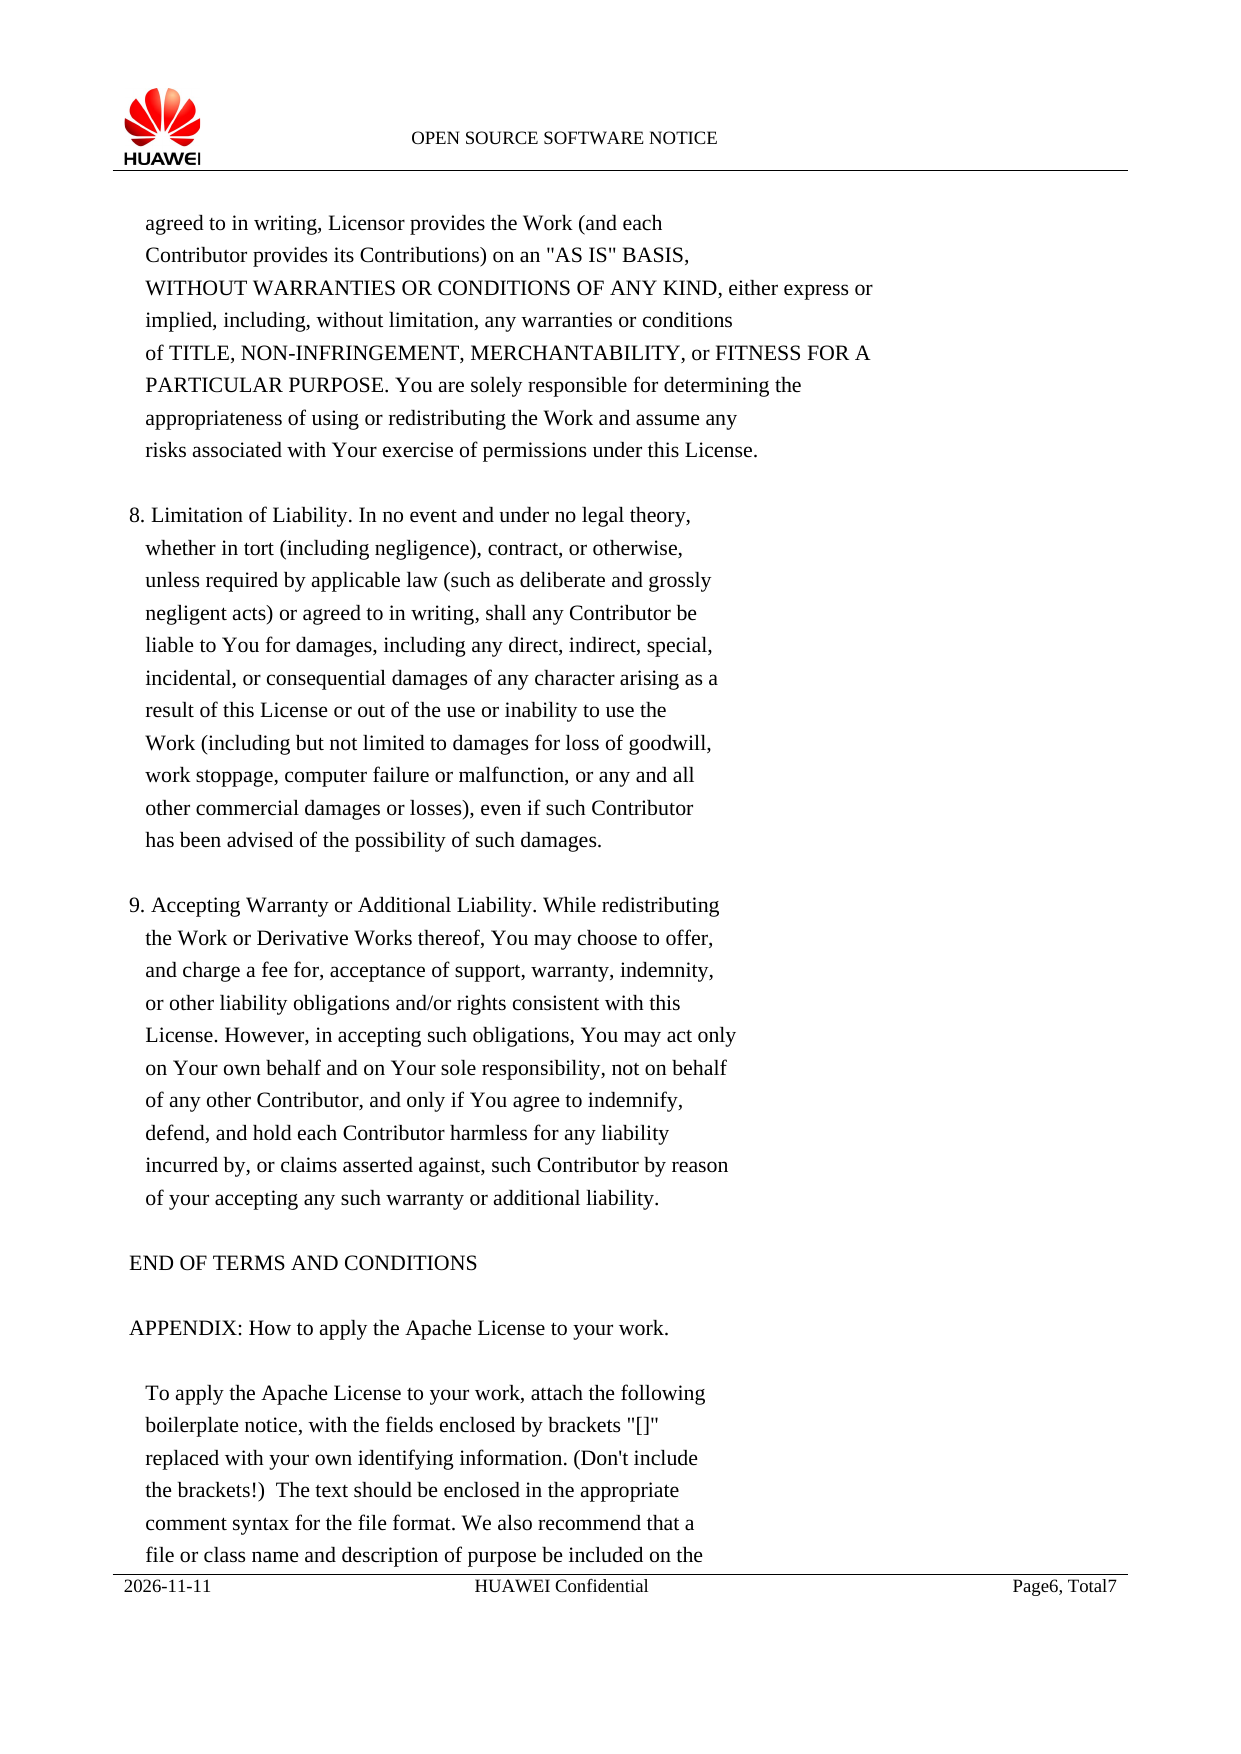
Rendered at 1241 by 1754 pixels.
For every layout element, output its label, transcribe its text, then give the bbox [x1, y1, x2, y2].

picture [124, 88, 201, 165]
